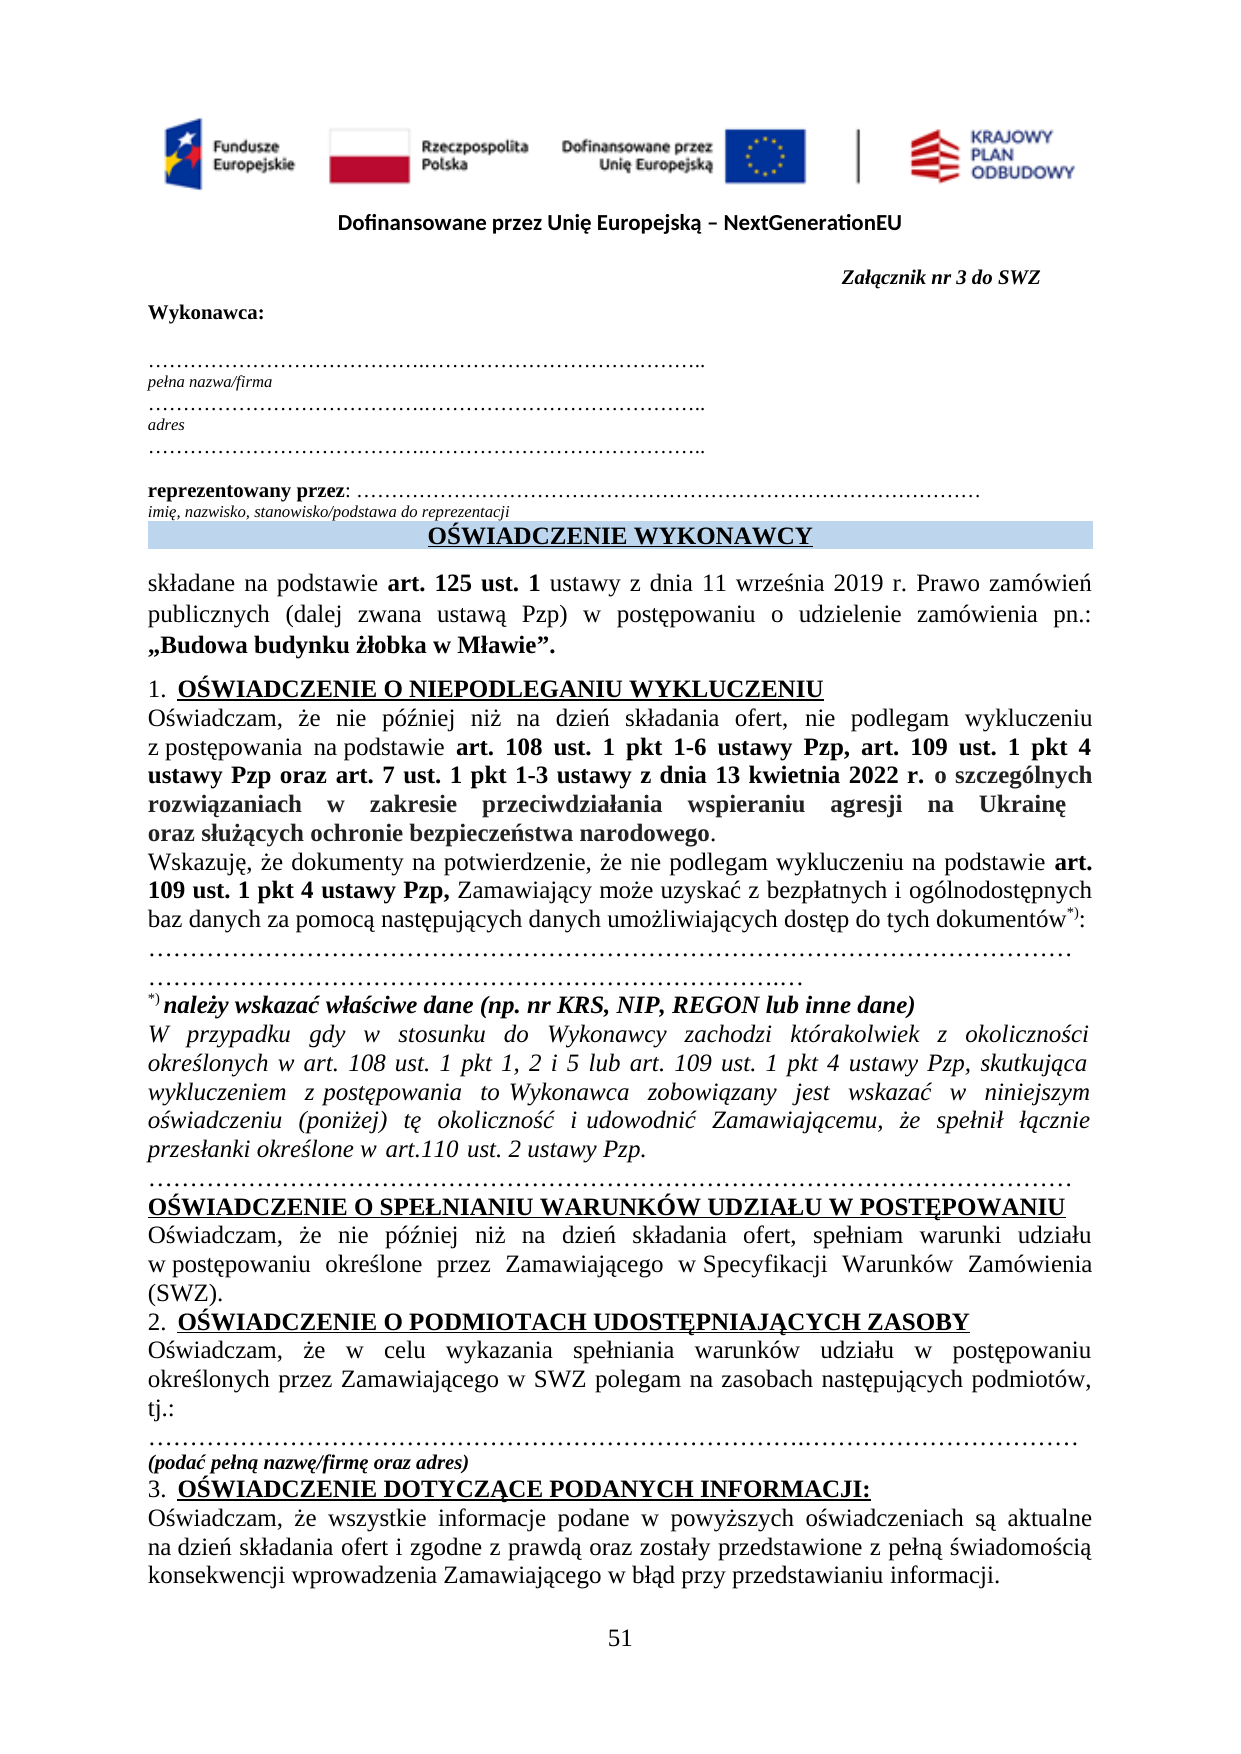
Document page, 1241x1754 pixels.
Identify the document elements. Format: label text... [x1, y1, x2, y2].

text adres [148, 415, 1093, 434]
text imię, nazwisko, stanowisko/podstawa do reprezentacji [148, 502, 1093, 521]
list OŚWIADCZENIE DOTYCZĄCE PODANYCH INFORMACJI: [148, 1474, 1093, 1503]
text OŚWIADCZENIE O SPEŁNIANIU WARUNKÓW UDZIAŁU W POSTĘPOWANIU [148, 1192, 1093, 1220]
text ………………………………….………………………………….. [148, 434, 1093, 458]
text Oświadczam, że wszystkie informacje podane w powyższych oświadczeniach są aktualne na dzień składania ofert i zgodne z prawdą oraz zostały przedstawione z pełną świadomością konsekwencji wprowadzenia Zamawiającego w błąd przy przedstawianiu informacji. [148, 1503, 1093, 1589]
text pełna nazwa/firma [148, 372, 1093, 391]
list OŚWIADCZENIE O NIEPODLEGANIU WYKLUCZENIU [148, 674, 1093, 703]
text (podać pełną nazwę/firmę oraz adres) [148, 1450, 1093, 1474]
text ………………………………….………………………………….. [148, 348, 1093, 372]
text reprezentowany przez: ……………………………………………………………………………… [148, 477, 1093, 502]
text ………………………………….………………………………….. [148, 391, 1093, 415]
list OŚWIADCZENIE O PODMIOTACH UDOSTĘPNIAJĄCYCH ZASOBY [148, 1307, 1093, 1335]
text W przypadku gdy w stosunku do Wykonawcy zachodzi którakolwiek z okoliczności określonych w art. 108 ust. 1 pkt 1, 2 i 5 lub art. 109 ust. 1 pkt 4 ustawy Pzp, skutkująca wykluczeniem z postępowania to Wykonawca zobowiązany jest wskazać w niniejszym oświadczeniu (poniżej) tę okoliczność i udowodnić Zamawiającemu, że spełnił łącznie przesłanki określone w art.110 ust. 2 ustawy Pzp. [148, 1019, 1093, 1163]
text …………………………………………………………………….…………………………… [148, 1422, 1093, 1450]
text Wskazuję, że dokumenty na potwierdzenie, że nie podlegam wykluczeniu na podstawie art. 109 ust. 1 pkt 4 ustawy Pzp, Zamawiający może uzyskać z bezpłatnych i ogólnodostępnych baz danych za pomocą następujących danych umożliwiających dostęp do tych dokumentów*): [148, 847, 1093, 933]
text …………………………………………………………………………………………………………………………………………………………………….… [148, 933, 1093, 990]
text składane na podstawie art. 125 ust. 1 ustawy z dnia 11 września 2019 r. Prawo zamówień publicznych (dalej zwana ustawą Pzp) w postępowaniu o udzielenie zamówienia pn.: „Budowa budynku żłobka w Mławie”. [148, 568, 1093, 659]
text Oświadczam, że w celu wykazania spełniania warunków udziału w postępowaniu określonych przez Zamawiającego w SWZ polegam na zasobach następujących podmiotów, tj.: [148, 1335, 1093, 1422]
text OŚWIADCZENIE WYKONAWCY [148, 521, 1093, 549]
picture [147, 101, 1093, 208]
text ………………………………………………………………………………………………… [148, 1163, 1093, 1192]
text Wykonawca: [148, 300, 1093, 324]
text *) należy wskazać właściwe dane (np. nr KRS, NIP, REGON lub inne dane) [148, 990, 1093, 1019]
text Załącznik nr 3 do SWZ [148, 265, 1122, 289]
text Oświadczam, że nie później niż na dzień składania ofert, spełniam warunki udziału w postępowaniu określone przez Zamawiającego w Specyfikacji Warunków Zamówienia (SWZ). [148, 1220, 1093, 1307]
text Oświadczam, że nie później niż na dzień składania ofert, nie podlegam wykluczeniu z postępowania na podstawie art. 108 ust. 1 pkt 1-6 ustawy Pzp, art. 109 ust. 1 pkt 4 ustawy Pzp oraz art. 7 ust. 1 pkt 1-3 ustawy z dnia 13 kwietnia 2022 r. o szczególnych rozwiązaniach w zakresie przeciwdziałania wspieraniu agresji na Ukrainę oraz służących ochronie bezpieczeństwa narodowego. [148, 703, 1093, 847]
